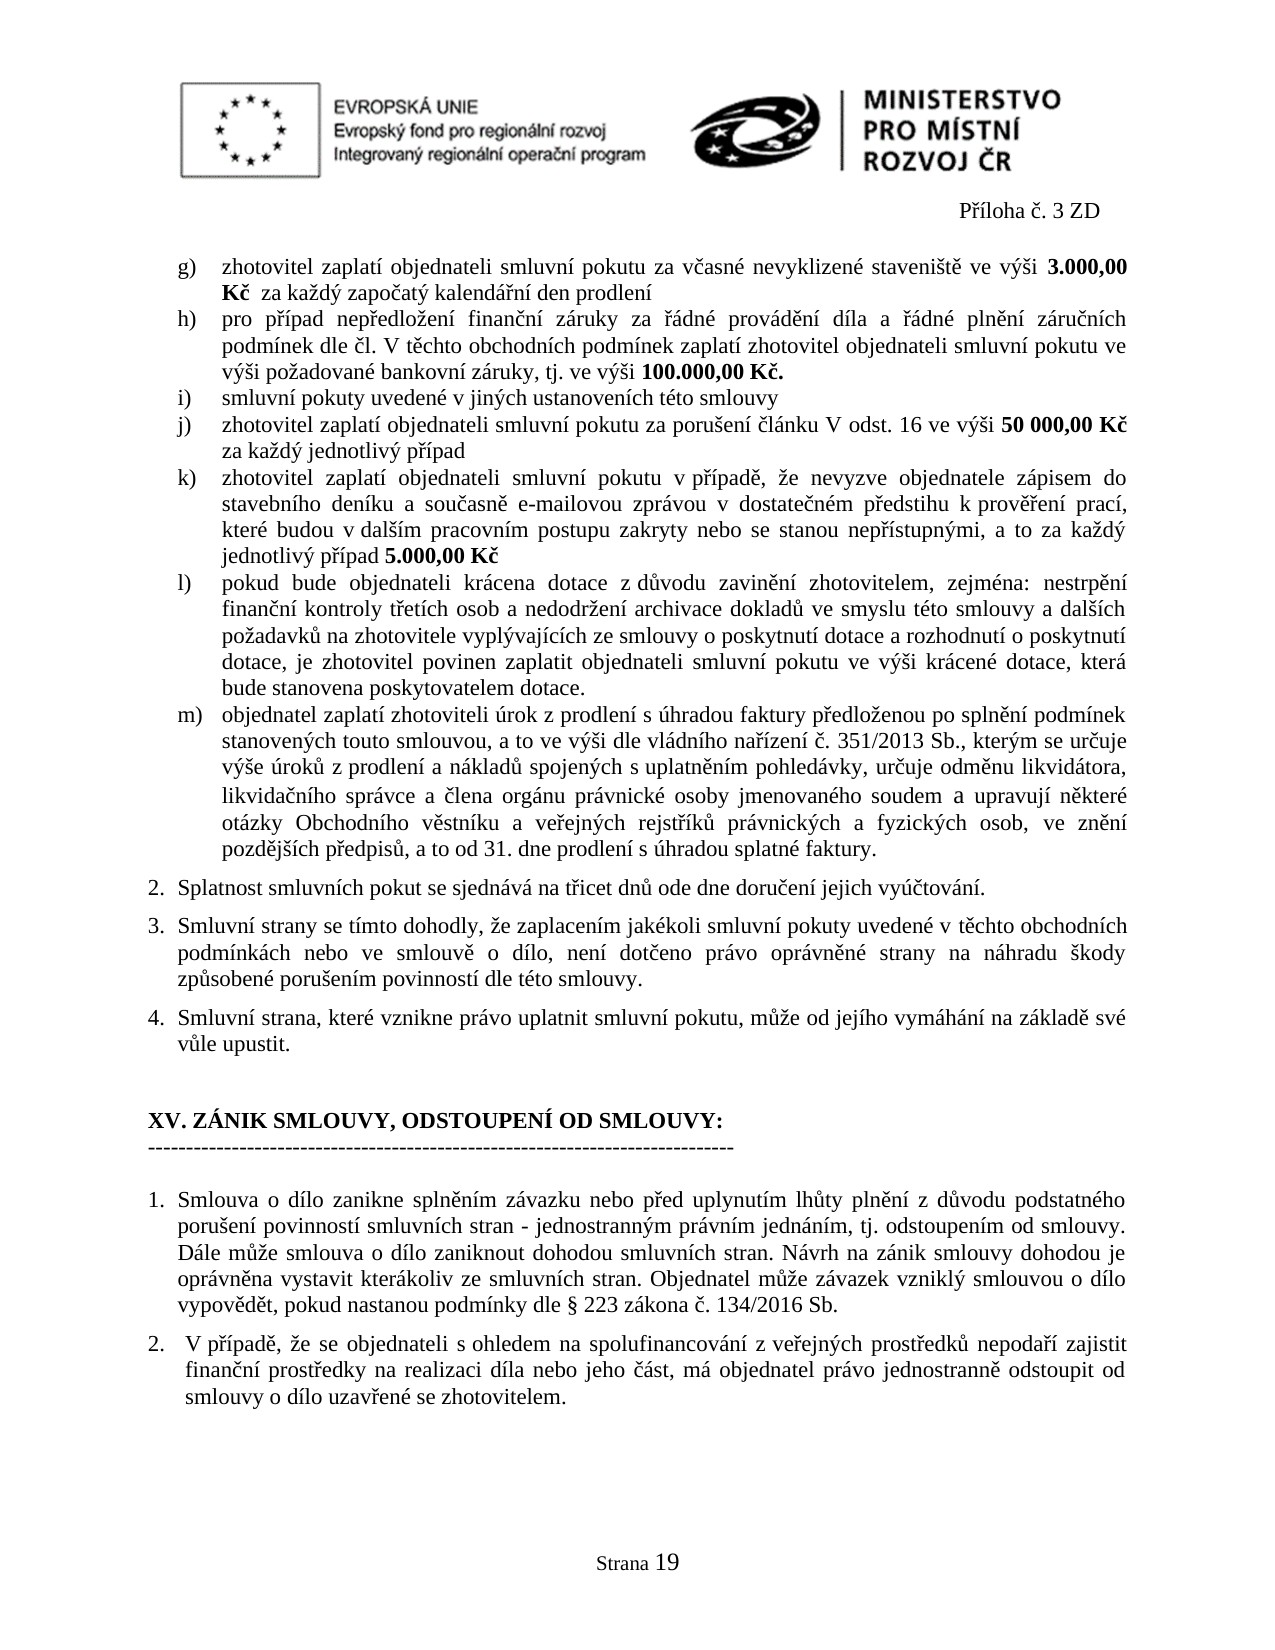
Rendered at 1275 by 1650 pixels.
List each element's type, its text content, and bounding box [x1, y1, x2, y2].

text XV. ZÁNIK SMLOUVY, ODSTOUPENÍ OD SMLOUVY: [148, 1107, 1137, 1133]
list objednatel zaplatí zhotoviteli úrok z prodlení s úhradou faktury předloženou po splnění podmínek stanovených touto smlouvou, a to ve výši dle vládního nařízení č. 351/2013 Sb., kterým se určuje výše úroků z prodlení a nákladů spojených s uplatněním pohledávky, určuje odměnu likvidátora, likvidačního správce a člena orgánu právnické osoby jmenovaného soudem a upravují některé otázky Obchodního věstníku a veřejných rejstříků právnických a fyzických osob, ve znění pozdějších předpisů, a to od 31. dne prodlení s úhradou splatné faktury. [177, 701, 1127, 861]
text ----------------------------------------------------------------------------- [148, 1133, 1137, 1159]
list zhotovitel zaplatí objednateli smluvní pokutu za porušení článku V odst. 16 ve výši 50 000,00 Kč za každý jednotlivý případ [177, 411, 1127, 463]
list Smluvní strana, které vznikne právo uplatnit smluvní pokutu, může od jejího vymáhání na základě své vůle upustit. [148, 1004, 1127, 1057]
picture [163, 59, 1077, 196]
list Smluvní strany se tímto dohodly, že zaplacením jakékoli smluvní pokuty uvedené v těchto obchodních podmínkách nebo ve smlouvě o dílo, není dotčeno právo oprávněné strany na náhradu škody způsobené porušením povinností dle této smlouvy. [148, 913, 1127, 992]
list pokud bude objednateli krácena dotace z důvodu zavinění zhotovitelem, zejména: nestrpění finanční kontroly třetích osob a nedodržení archivace dokladů ve smyslu této smlouvy a dalších požadavků na zhotovitele vyplývajících ze smlouvy o poskytnutí dotace a rozhodnutí o poskytnutí dotace, je zhotovitel povinen zaplatit objednateli smluvní pokutu ve výši krácené dotace, která bude stanovena poskytovatelem dotace. [177, 569, 1127, 701]
list V případě, že se objednateli s ohledem na spolufinancování z veřejných prostředků nepodaří zajistit finanční prostředky na realizaci díla nebo jeho část, má objednatel právo jednostranně odstoupit od smlouvy o dílo uzavřené se zhotovitelem. [148, 1330, 1127, 1409]
list zhotovitel zaplatí objednateli smluvní pokutu v případě, že nevyzve objednatele zápisem do stavebního deníku a současně e-mailovou zprávou v dostatečném předstihu k prověření prací, které budou v dalším pracovním postupu zakryty nebo se stanou nepřístupnými, a to za každý jednotlivý případ 5.000,00 Kč [177, 463, 1127, 569]
list smluvní pokuty uvedené v jiných ustanoveních této smlouvy [177, 384, 1127, 411]
list pro případ nepředložení finanční záruky za řádné provádění díla a řádné plnění záručních podmínek dle čl. V těchto obchodních podmínek zaplatí zhotovitel objednateli smluvní pokutu ve výši požadované bankovní záruky, tj. ve výši 100.000,00 Kč. [177, 305, 1127, 384]
list Smlouva o dílo zanikne splněním závazku nebo před uplynutím lhůty plnění z důvodu podstatného porušení povinností smluvních stran - jednostranným právním jednáním, tj. odstoupením od smlouvy. Dále může smlouva o dílo zaniknout dohodou smluvních stran. Návrh na zánik smlouvy dohodou je oprávněna vystavit kterákoliv ze smluvních stran. Objednatel může závazek vzniklý smlouvou o dílo vypovědět, pokud nastanou podmínky dle § 223 zákona č. 134/2016 Sb. [148, 1186, 1127, 1318]
list Splatnost smluvních pokut se sjednává na třicet dnů ode dne doručení jejich vyúčtování. [148, 874, 1127, 900]
list zhotovitel zaplatí objednateli smluvní pokutu za včasné nevyklizené staveniště ve výši 3.000,00 Kč za každý započatý kalendářní den prodlení [177, 253, 1127, 305]
